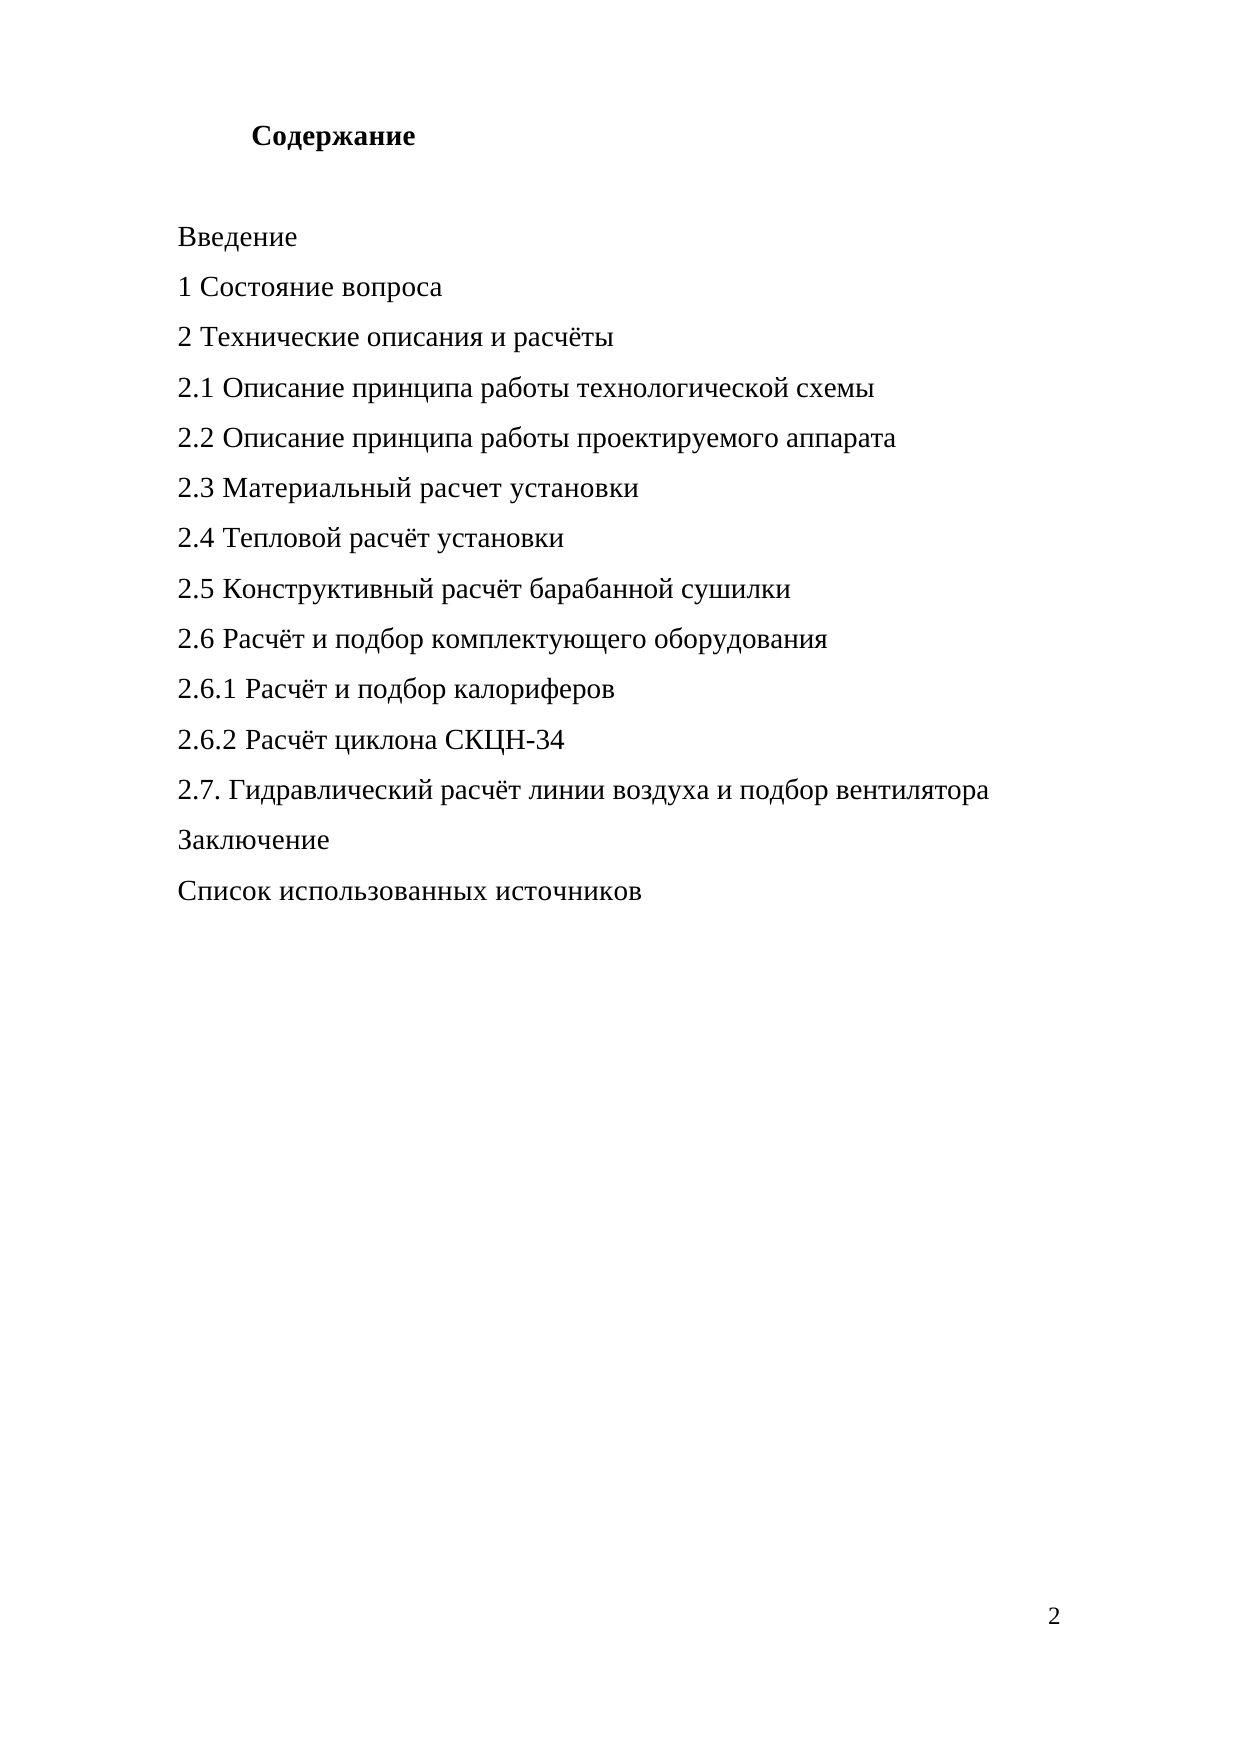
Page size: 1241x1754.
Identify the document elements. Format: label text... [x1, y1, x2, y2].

text 2.7. Гидравлический расчёт линии воздуха и подбор вентилятора [177, 772, 1152, 806]
text Заключение [177, 822, 1152, 856]
text 2.6.2 Расчёт циклона СКЦН-34 [177, 722, 1152, 755]
text 2.3 Материальный расчет установки [177, 470, 1152, 504]
text 2.5 Конструктивный расчёт барабанной сушилки [177, 571, 1152, 604]
text 2 Технические описания и расчёты [177, 319, 1152, 353]
text 2.2 Описание принципа работы проектируемого аппарата [177, 420, 1152, 453]
text 1 Состояние вопроса [177, 269, 1152, 303]
text 2.1 Описание принципа работы технологической схемы [177, 370, 1152, 403]
text 2.6 Расчёт и подбор комплектующего оборудования [177, 621, 1152, 655]
text Введение [177, 219, 1152, 252]
text Список использованных источников [177, 873, 1152, 906]
text 2.6.1 Расчёт и подбор калориферов [177, 672, 1152, 705]
text Содержание [177, 118, 1152, 152]
text 2.4 Тепловой расчёт установки [177, 521, 1152, 554]
